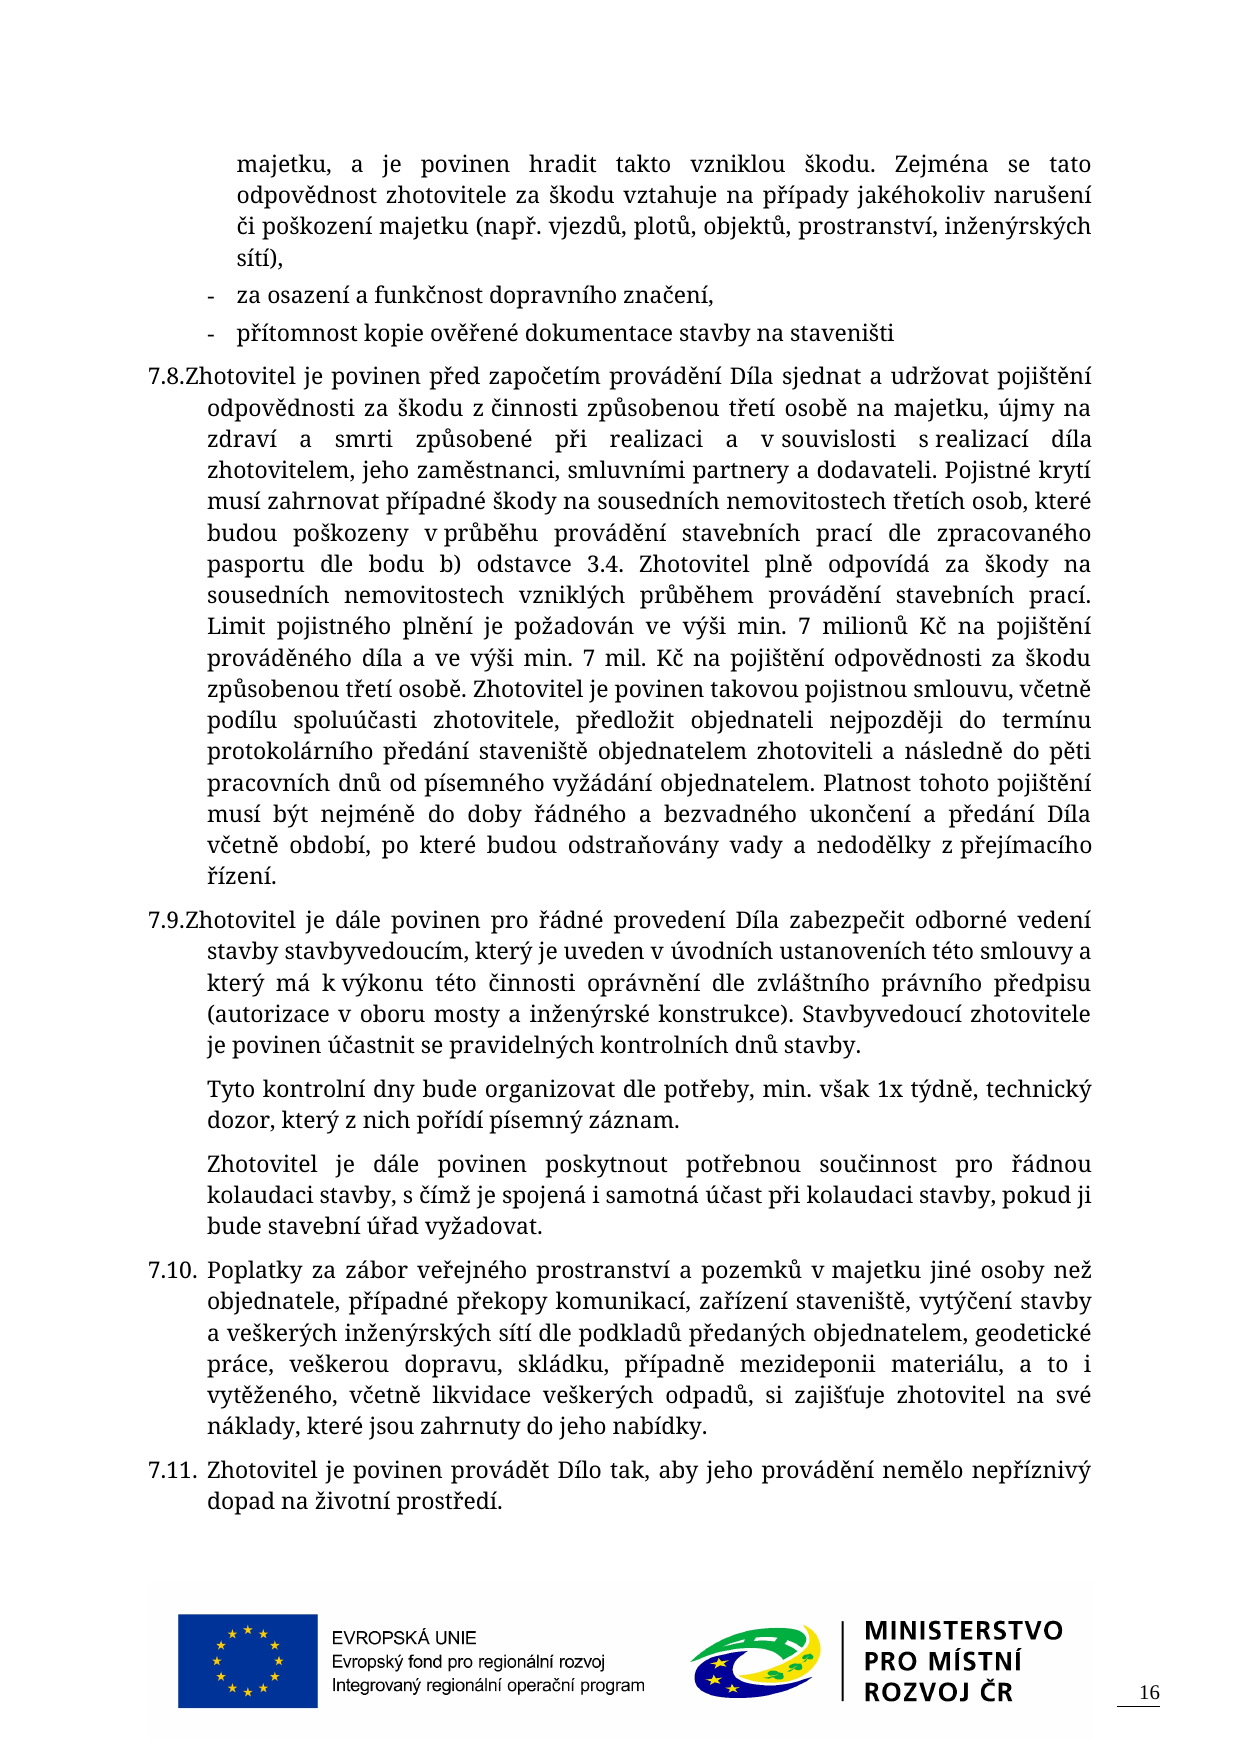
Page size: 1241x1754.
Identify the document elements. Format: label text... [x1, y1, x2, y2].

list Zhotovitel je povinen před započetím provádění Díla sjednat a udržovat pojištění odpovědnosti za škodu z činnosti způsobenou třetí osobě na majetku, újmy na zdraví a smrti způsobené při realizaci a v souvislosti s realizací díla zhotovitelem, jeho zaměstnanci, smluvními partnery a dodavateli. Pojistné krytí musí zahrnovat případné škody na sousedních nemovitostech třetích osob, které budou poškozeny v průběhu provádění stavebních prací dle zpracovaného pasportu dle bodu b) odstavce 3.4. Zhotovitel plně odpovídá za škody na sousedních nemovitostech vzniklých průběhem provádění stavebních prací. Limit pojistného plnění je požadován ve výši min. 7 milionů Kč na pojištění prováděného díla a ve výši min. 7 mil. Kč na pojištění odpovědnosti za škodu způsobenou třetí osobě. Zhotovitel je povinen takovou pojistnou smlouvu, včetně podílu spoluúčasti zhotovitele, předložit objednateli nejpozději do termínu protokolárního předání staveniště objednatelem zhotoviteli a následně do pěti pracovních dnů od písemného vyžádání objednatelem. Platnost tohoto pojištění musí být nejméně do doby řádného a bezvadného ukončení a předání Díla včetně období, po které budou odstraňovány vady a nedodělky z přejímacího řízení. [148, 360, 1092, 891]
list Zhotovitel je povinen provádět Dílo tak, aby jeho provádění nemělo nepříznivý dopad na životní prostředí. [148, 1454, 1092, 1516]
text Tyto kontrolní dny bude organizovat dle potřeby, min. však 1x týdně, technický dozor, který z nich pořídí písemný záznam. [207, 1073, 1092, 1135]
text Zhotovitel je dále povinen poskytnout potřebnou součinnost pro řádnou kolaudaci stavby, s čímž je spojená i samotná účast při kolaudaci stavby, pokud ji bude stavební úřad vyžadovat. [207, 1148, 1092, 1241]
list přítomnost kopie ověřené dokumentace stavby na staveništi [207, 316, 1092, 348]
list Zhotovitel je dále povinen pro řádné provedení Díla zabezpečit odborné vedení stavby stavbyvedoucím, který je uveden v úvodních ustanoveních této smlouvy a který má k výkonu této činnosti oprávnění dle zvláštního právního předpisu (autorizace v oboru mosty a inženýrské konstrukce). Stavbyvedoucí zhotovitele je povinen účastnit se pravidelných kontrolních dnů stavby. [148, 904, 1092, 1060]
picture [147, 1582, 1093, 1739]
list Poplatky za zábor veřejného prostranství a pozemků v majetku jiné osoby než objednatele, případné překopy komunikací, zařízení staveniště, vytýčení stavby a veškerých inženýrských sítí dle podkladů předaných objednatelem, geodetické práce, veškerou dopravu, skládku, případně mezideponii materiálu, a to i vytěženého, včetně likvidace veškerých odpadů, si zajišťuje zhotovitel na své náklady, které jsou zahrnuty do jeho nabídky. [148, 1254, 1092, 1441]
list za osazení a funkčnost dopravního značení, [207, 279, 1092, 310]
